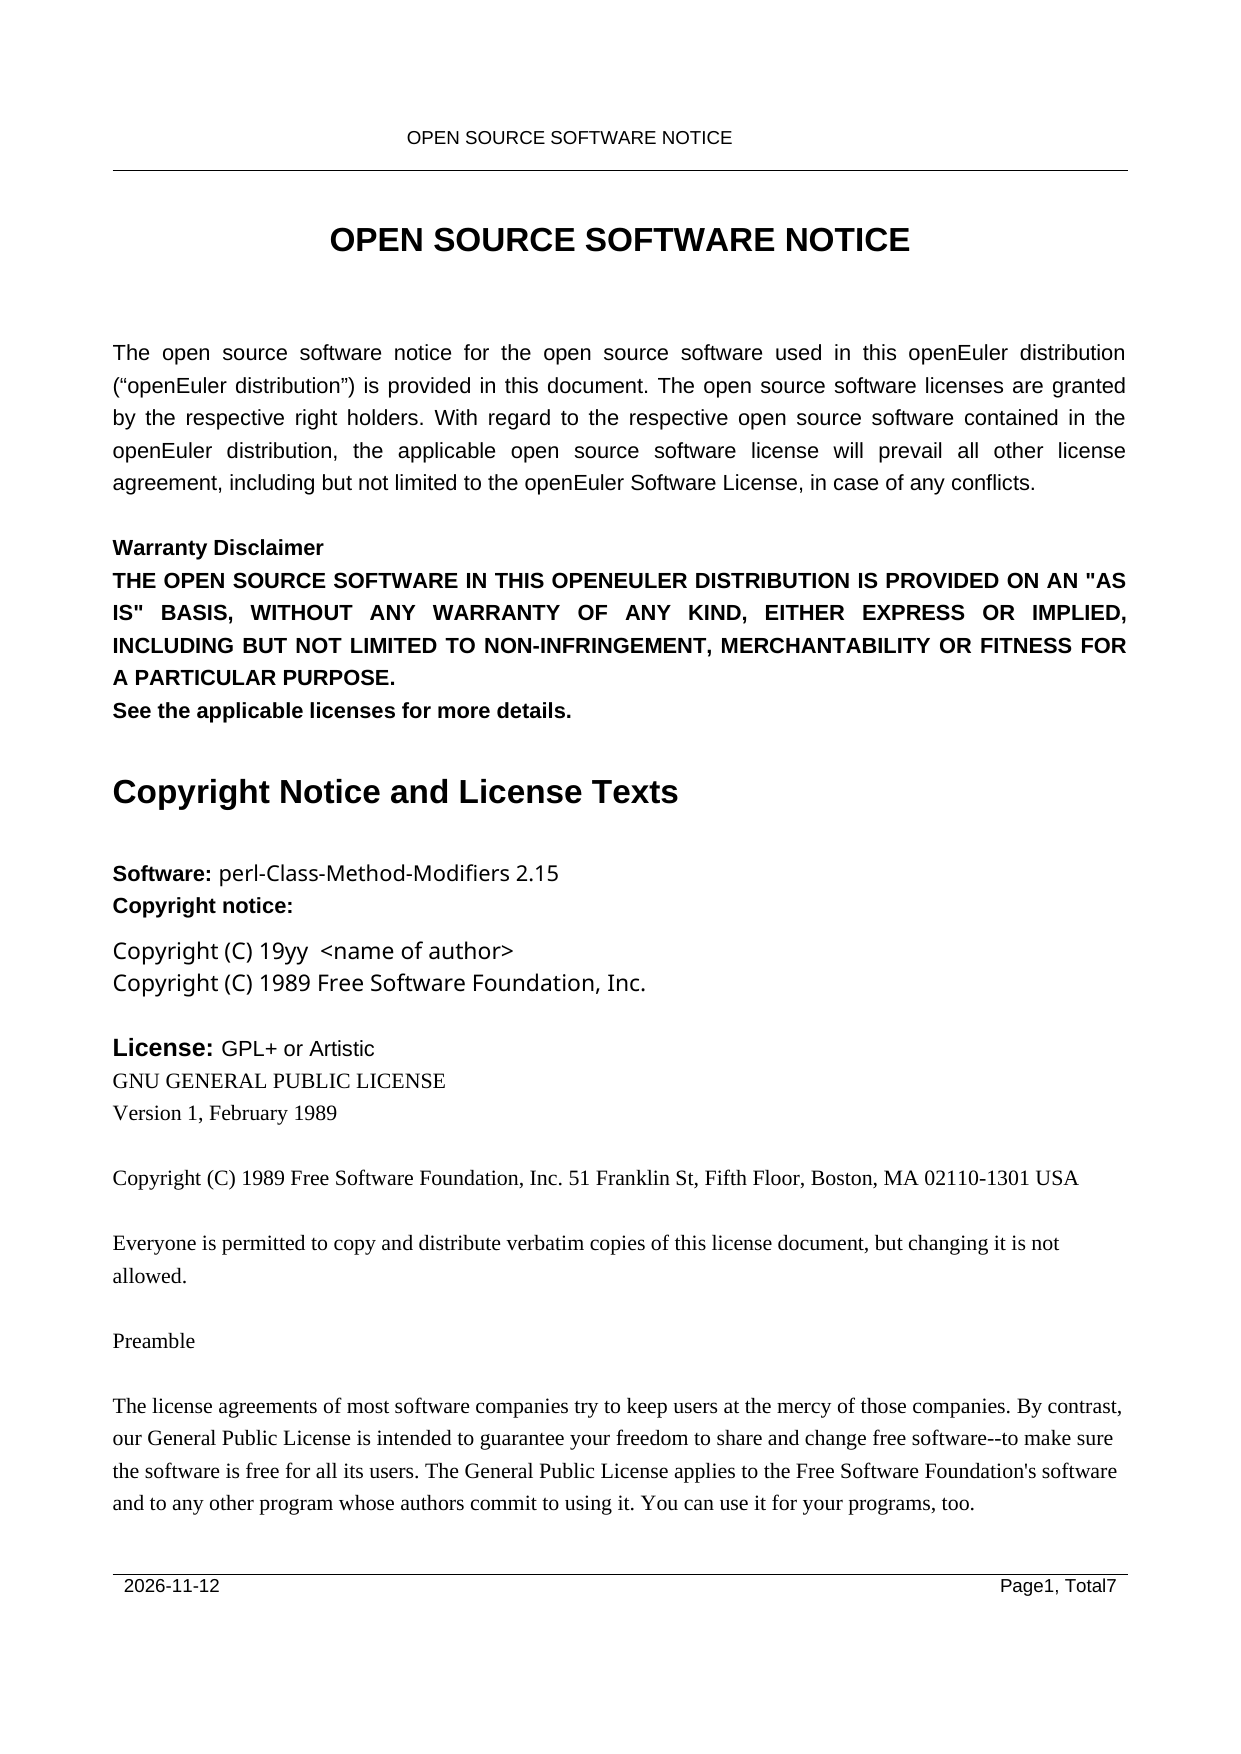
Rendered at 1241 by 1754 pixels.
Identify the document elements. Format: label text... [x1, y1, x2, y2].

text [112, 1064, 1128, 1519]
text The open source software notice for the open source software used in this openEuler distribution (“openEuler distribution”) is provided in this document. The open source software licenses are granted by the respective right holders. With regard to the respective open source software contained in the openEuler distribution, the applicable open source software license will prevail all other license agreement, including but not limited to the openEuler Software License, in case of any conflicts. [112, 336, 1128, 499]
text Copyright (C) 19yy <name of author> Copyright (C) 1989 Free Software Foundation, Inc. [112, 934, 1128, 1031]
text THE OPEN SOURCE SOFTWARE IN THIS OPENEULER DISTRIBUTION IS PROVIDED ON AN "AS IS" BASIS, WITHOUT ANY WARRANTY OF ANY KIND, EITHER EXPRESS OR IMPLIED, INCLUDING BUT NOT LIMITED TO NON-INFRINGEMENT, MERCHANTABILITY OR FITNESS FOR A PARTICULAR PURPOSE. See the applicable licenses for more details. [112, 564, 1128, 726]
text OPEN SOURCE SOFTWARE NOTICE [112, 206, 1128, 271]
text Copyright notice: [112, 889, 1128, 921]
text License: GPL+ or Artistic [112, 1031, 1128, 1064]
text Copyright Notice and License Texts [112, 759, 1128, 824]
title Software: perl-Class-Method-Modifiers 2.15 [112, 856, 1128, 889]
text Warranty Disclaimer [112, 531, 1128, 564]
